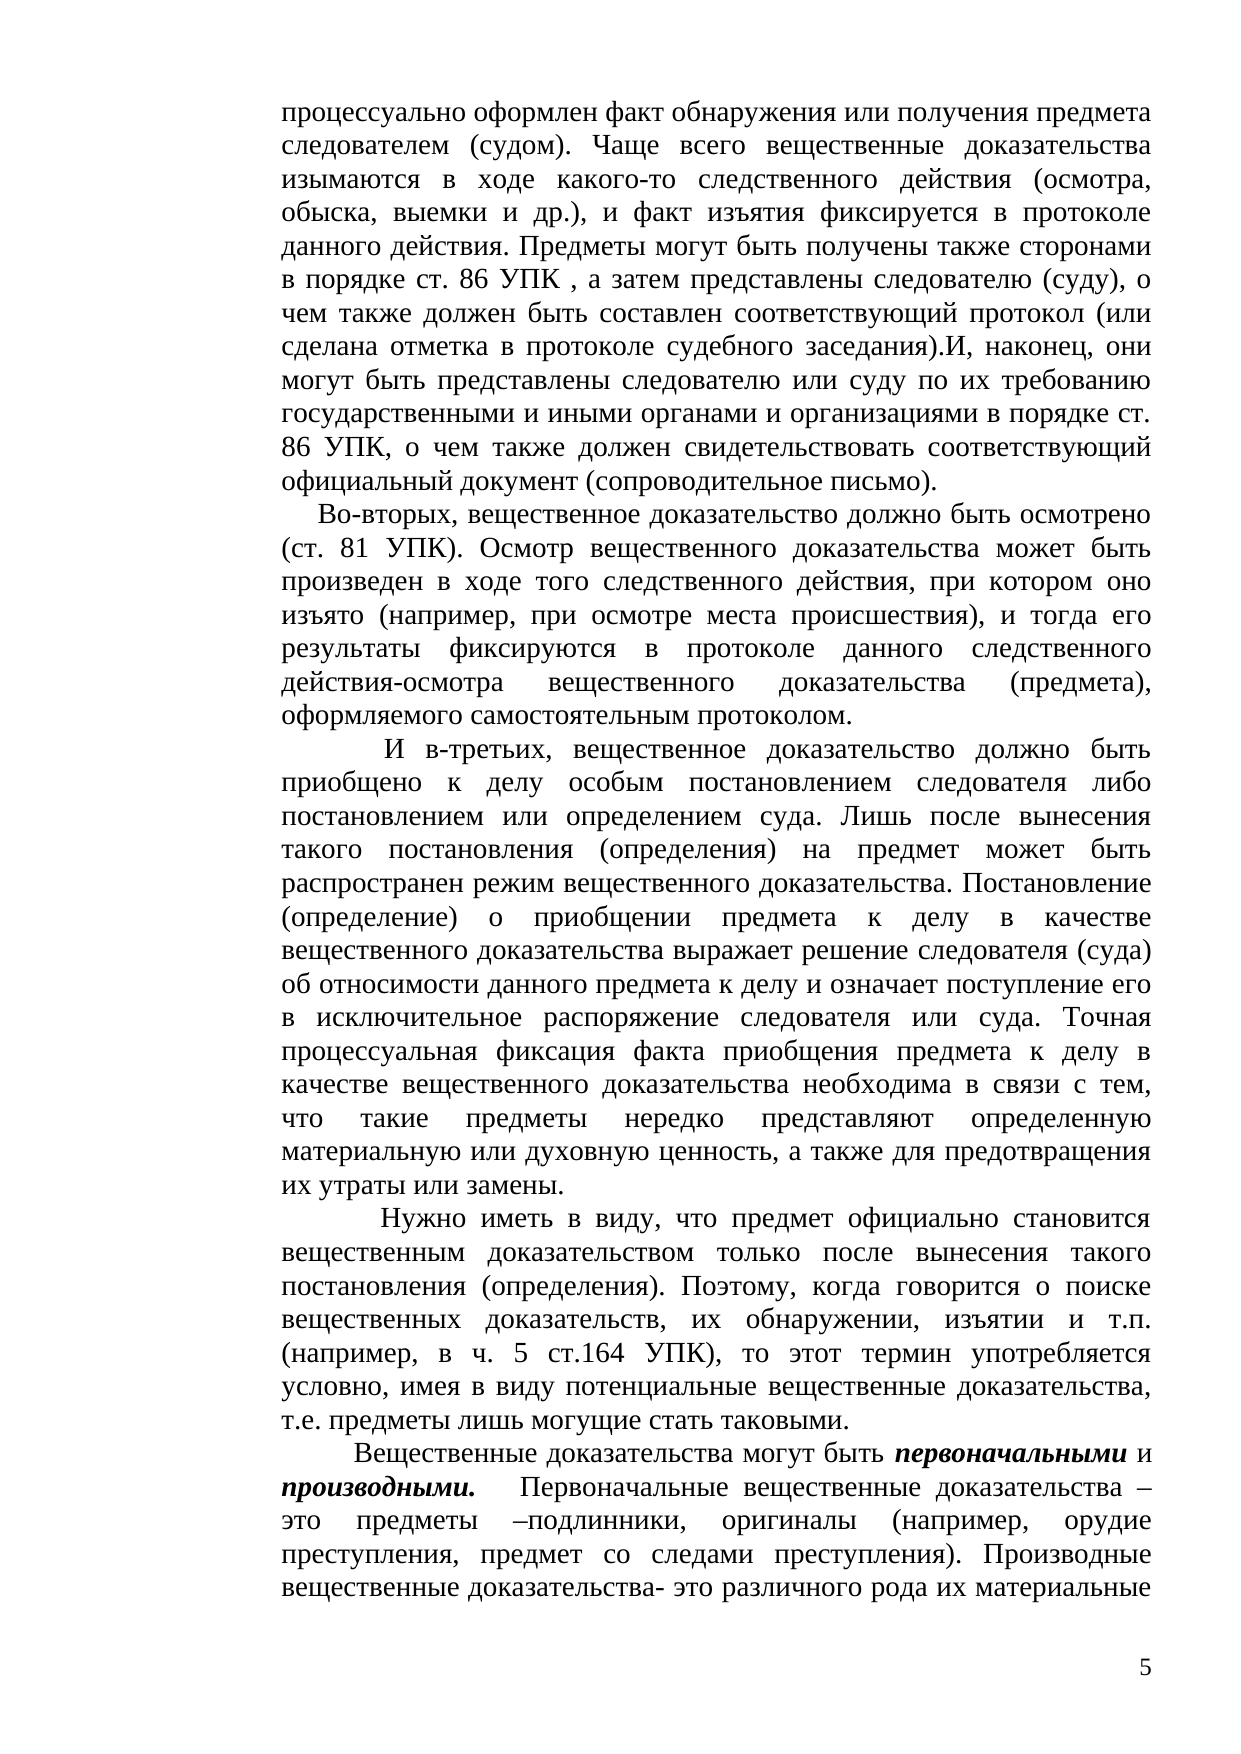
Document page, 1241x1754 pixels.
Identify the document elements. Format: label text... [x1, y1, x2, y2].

text Во-вторых, вещественное доказательство должно быть осмотрено (ст. 81 УПК). Осмотр вещественного доказательства может быть произведен в ходе того следственного действия, при котором оно изъято (например, при осмотре места происшествия), и тогда его результаты фиксируются в протоколе данного следственного действия-осмотра вещественного доказательства (предмета), оформляемого самостоятельным протоколом. [281, 496, 1152, 731]
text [281, 1435, 1152, 1603]
text Нужно иметь в виду, что предмет официально становится вещественным доказательством только после вынесения такого постановления (определения). Поэтому, когда говорится о поиске вещественных доказательств, их обнаружении, изъятии и т.п. (например, в ч. 5 ст.164 УПК), то этот термин употребляется условно, имея в виду потенциальные вещественные доказательства, т.е. предметы лишь могущие стать таковыми. [281, 1201, 1152, 1435]
text И в-третьих, вещественное доказательство должно быть приобщено к делу особым постановлением следователя либо постановлением или определением суда. Лишь после вынесения такого постановления (определения) на предмет может быть распространен режим вещественного доказательства. Постановление (определение) о приобщении предмета к делу в качестве вещественного доказательства выражает решение следователя (суда) об относимости данного предмета к делу и означает поступление его в исключительное распоряжение следователя или суда. Точная процессуальная фиксация факта приобщения предмета к делу в качестве вещественного доказательства необходима в связи с тем, что такие предметы нередко представляют определенную материальную или духовную ценность, а также для предотвращения их утраты или замены. [281, 731, 1152, 1201]
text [281, 94, 1152, 496]
